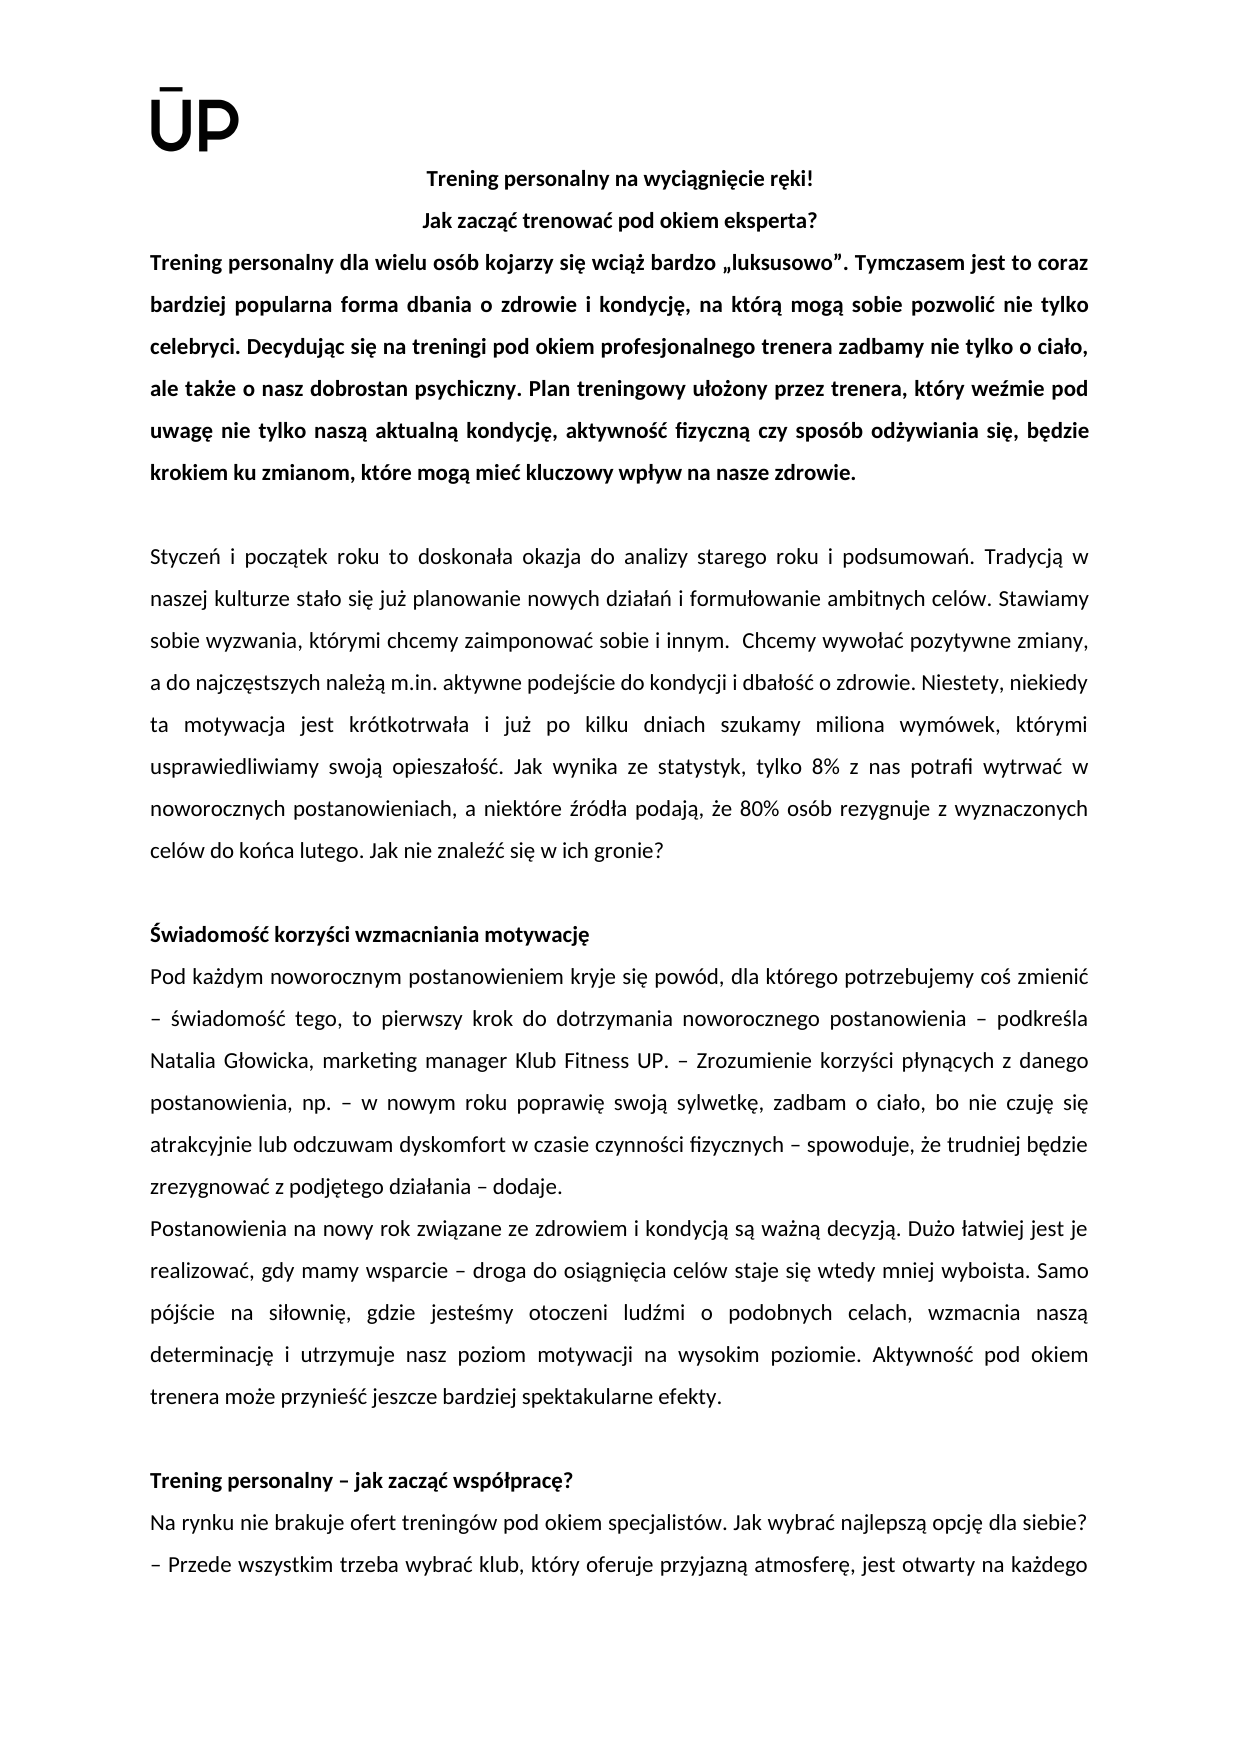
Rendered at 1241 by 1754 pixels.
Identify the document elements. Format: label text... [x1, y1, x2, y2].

text Pod każdym noworocznym postanowieniem kryje się powód, dla którego potrzebujemy coś zmienić – świadomość tego, to pierwszy krok do dotrzymania noworocznego postanowienia – podkreśla Natalia Głowicka, marketing manager Klub Fitness UP. – Zrozumienie korzyści płynących z danego postanowienia, np. – w nowym roku poprawię swoją sylwetkę, zadbam o ciało, bo nie czuję się atrakcyjnie lub odczuwam dyskomfort w czasie czynności fizycznych – spowoduje, że trudniej będzie zrezygnować z podjętego działania – dodaje. [150, 962, 1090, 1200]
text Świadomość korzyści wzmacniania motywację [150, 920, 1090, 948]
text Jak zacząć trenować pod okiem eksperta? [150, 207, 1090, 234]
picture [150, 75, 240, 165]
text Trening personalny dla wielu osób kojarzy się wciąż bardzo „luksusowo”. Tymczasem jest to coraz bardziej popularna forma dbania o zdrowie i kondycję, na którą mogą sobie pozwolić nie tylko celebryci. Decydując się na treningi pod okiem profesjonalnego trenera zadbamy nie tylko o ciało, ale także o nasz dobrostan psychiczny. Plan treningowy ułożony przez trenera, który weźmie pod uwagę nie tylko naszą aktualną kondycję, aktywność fizyczną czy sposób odżywiania się, będzie krokiem ku zmianom, które mogą mieć kluczowy wpływ na nasze zdrowie. [150, 248, 1090, 486]
text Postanowienia na nowy rok związane ze zdrowiem i kondycją są ważną decyzją. Dużo łatwiej jest je realizować, gdy mamy wsparcie – droga do osiągnięcia celów staje się wtedy mniej wyboista. Samo pójście na siłownię, gdzie jesteśmy otoczeni ludźmi o podobnych celach, wzmacnia naszą determinację i utrzymuje nasz poziom motywacji na wysokim poziomie. Aktywność pod okiem trenera może przynieść jeszcze bardziej spektakularne efekty. [150, 1214, 1090, 1410]
text Styczeń i początek roku to doskonała okazja do analizy starego roku i podsumowań. Tradycją w naszej kulturze stało się już planowanie nowych działań i formułowanie ambitnych celów. Stawiamy sobie wyzwania, którymi chcemy zaimponować sobie i innym. Chcemy wywołać pozytywne zmiany, a do najczęstszych należą m.in. aktywne podejście do kondycji i dbałość o zdrowie. Niestety, niekiedy ta motywacja jest krótkotrwała i już po kilku dniach szukamy miliona wymówek, którymi usprawiedliwiamy swoją opieszałość. Jak wynika ze statystyk, tylko 8% z nas potrafi wytrwać w noworocznych postanowieniach, a niektóre źródła podają, że 80% osób rezygnuje z wyznaczonych celów do końca lutego. Jak nie znaleźć się w ich gronie? [150, 542, 1090, 864]
text Trening personalny – jak zacząć współpracę? [150, 1466, 1090, 1494]
text Trening personalny na wyciągnięcie ręki! [150, 164, 1090, 193]
